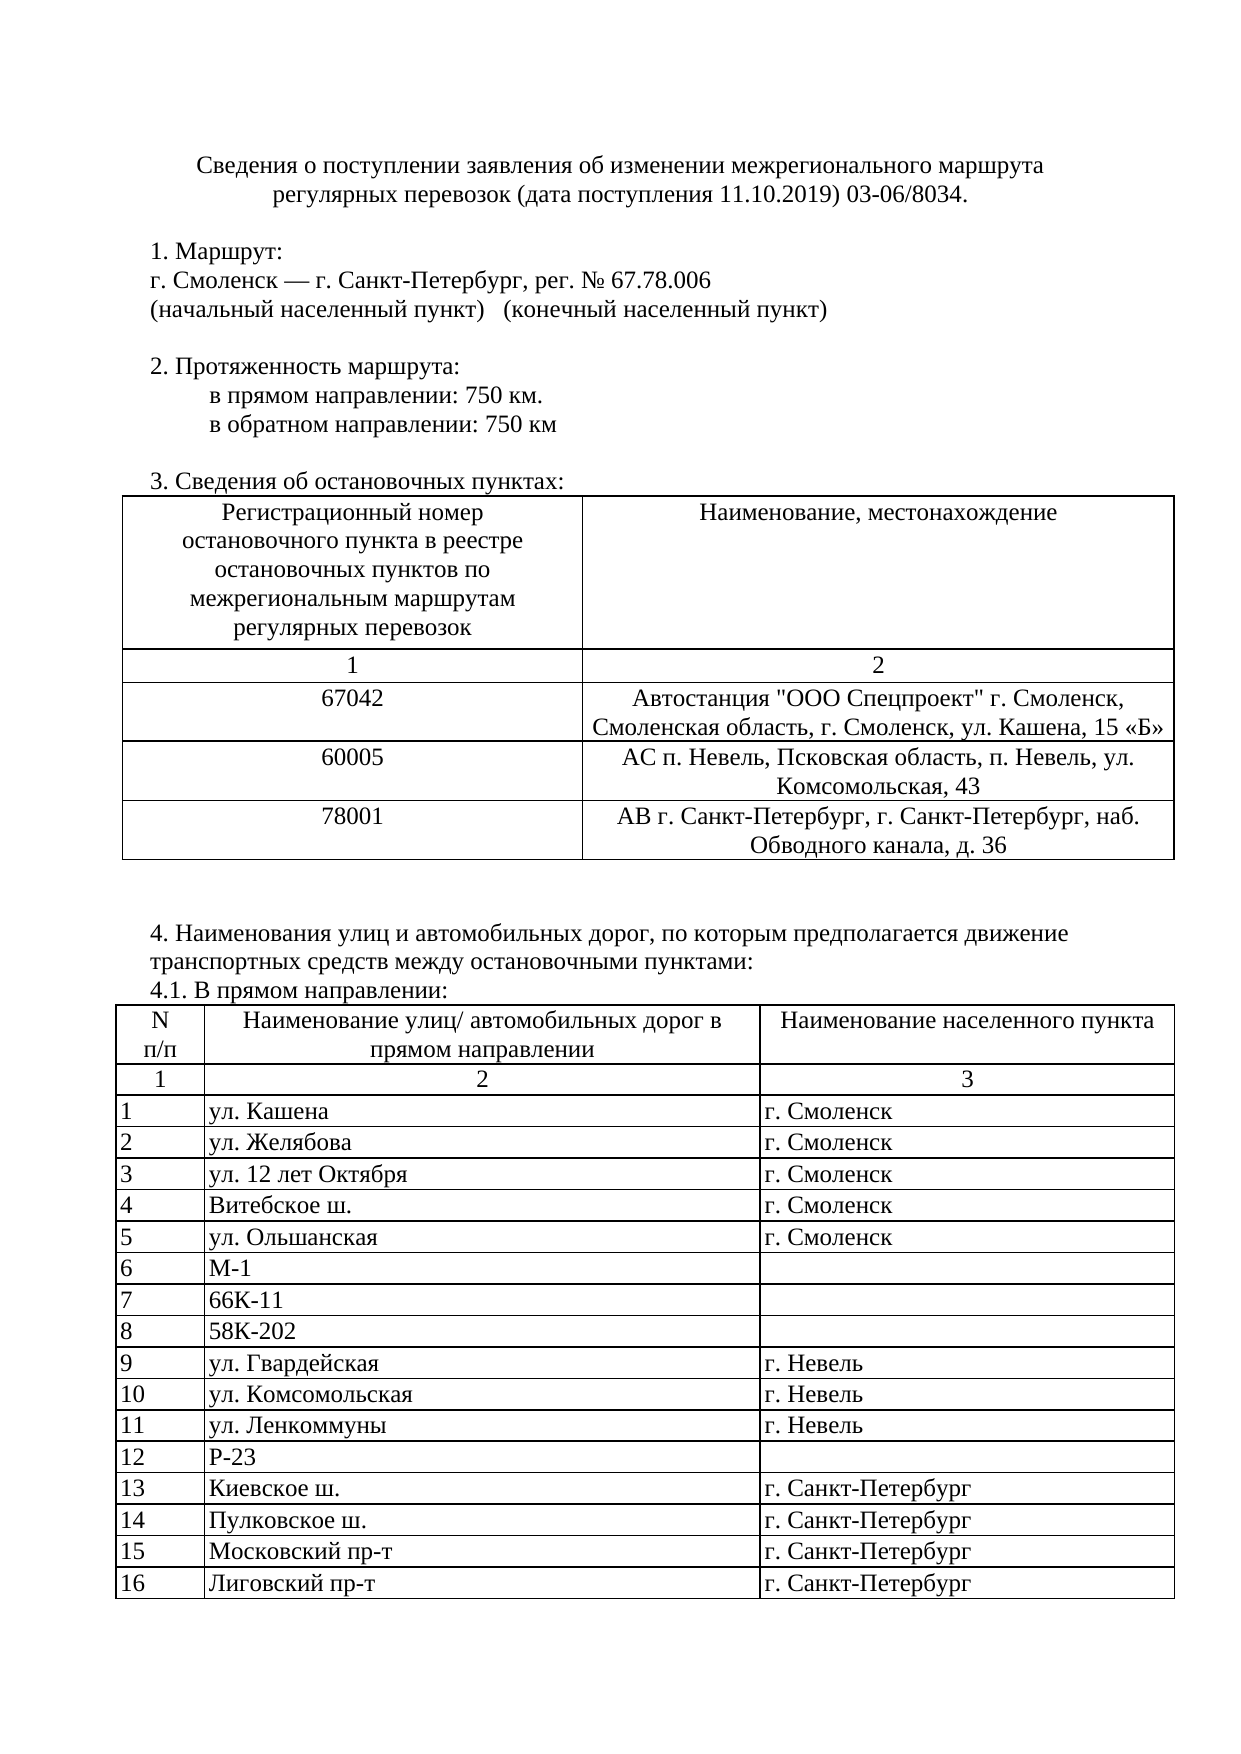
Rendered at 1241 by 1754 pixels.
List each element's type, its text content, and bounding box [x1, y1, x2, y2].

table_cell г. Санкт-Петербург [761, 1505, 1174, 1535]
table_cell 8 [117, 1316, 204, 1346]
table_cell 2 [117, 1127, 204, 1157]
text 1. Маршрут: [150, 236, 1090, 265]
table_cell ул. Кашена [205, 1096, 759, 1126]
table_header Наименование улиц/ автомобильных дорог в прямом направлении [205, 1006, 759, 1063]
table_cell 6 [117, 1253, 204, 1283]
table_cell 12 [117, 1442, 204, 1472]
table_cell АВ г. Санкт-Петербург, г. Санкт-Петербург, наб. Обводного канала, д. 36 [583, 801, 1173, 858]
table_header Регистрационный номер остановочного пункта в реестре остановочных пунктов по межрегиональным маршрутам регулярных перевозок [123, 497, 582, 648]
table_cell 60005 [123, 742, 582, 799]
table_cell М-1 [205, 1253, 759, 1283]
text г. Смоленск — г. Санкт-Петербург, рег. № 67.78.006 [150, 265, 1090, 294]
table_cell 13 [117, 1473, 204, 1503]
table_cell [761, 1285, 1174, 1314]
table_header N п/п [117, 1006, 204, 1063]
table_cell 3 [117, 1159, 204, 1189]
text 2. Протяженность маршрута: [150, 351, 1090, 380]
table_cell ул. Ленкоммуны [205, 1411, 759, 1440]
table_cell г. Невель [761, 1379, 1174, 1409]
table_cell 1 [117, 1096, 204, 1126]
text в прямом направлении: 750 км. [150, 380, 1090, 409]
table_cell 4 [117, 1190, 204, 1220]
table_cell Лиговский пр-т [205, 1568, 759, 1598]
table_cell 58К-202 [205, 1316, 759, 1346]
table_cell г. Смоленск [761, 1222, 1174, 1252]
table_cell [761, 1253, 1174, 1283]
table_cell ул. Ольшанская [205, 1222, 759, 1252]
text 4.1. В прямом направлении: [150, 975, 1090, 1004]
table_header Наименование населенного пункта [761, 1006, 1174, 1063]
table_cell 78001 [123, 801, 582, 858]
table_cell 1 [123, 650, 582, 681]
table_cell 2 [583, 650, 1173, 681]
table_cell г. Смоленск [761, 1190, 1174, 1220]
table_cell г. Смоленск [761, 1127, 1174, 1157]
table_cell [761, 1316, 1174, 1346]
text в обратном направлении: 750 км [150, 409, 1090, 437]
table_cell г. Санкт-Петербург [761, 1536, 1174, 1566]
table_cell 7 [117, 1285, 204, 1314]
table_cell г. Санкт-Петербург [761, 1568, 1174, 1598]
table_cell 15 [117, 1536, 204, 1566]
table_cell 9 [117, 1348, 204, 1377]
table_header Наименование, местонахождение [583, 497, 1173, 648]
table_cell 67042 [123, 683, 582, 740]
table_cell 5 [117, 1222, 204, 1252]
table_cell 3 [761, 1065, 1174, 1094]
table_cell г. Невель [761, 1411, 1174, 1440]
table_cell ул. Комсомольская [205, 1379, 759, 1409]
table_cell 14 [117, 1505, 204, 1535]
table_cell Витебское ш. [205, 1190, 759, 1220]
table_cell г. Невель [761, 1348, 1174, 1377]
text (начальный населенный пункт) (конечный населенный пункт) [150, 294, 1090, 322]
table_cell 10 [117, 1379, 204, 1409]
table_cell ул. 12 лет Октября [205, 1159, 759, 1189]
table_cell Р-23 [205, 1442, 759, 1472]
table_cell г. Смоленск [761, 1159, 1174, 1189]
table_cell 11 [117, 1411, 204, 1440]
table_cell г. Санкт-Петербург [761, 1473, 1174, 1503]
table_cell 2 [205, 1065, 759, 1094]
text 4. Наименования улиц и автомобильных дорог, по которым предполагается движение транспортных средств между остановочными пунктами: [150, 918, 1090, 975]
table_cell Автостанция "ООО Спецпроект" г. Смоленск, Смоленская область, г. Смоленск, ул. Кашена, 15 «Б» [583, 683, 1173, 740]
table_cell Киевское ш. [205, 1473, 759, 1503]
table_cell Пулковское ш. [205, 1505, 759, 1535]
table_cell г. Смоленск [761, 1096, 1174, 1126]
table_cell 66К-11 [205, 1285, 759, 1314]
table_cell ул. Желябова [205, 1127, 759, 1157]
table_cell Московский пр-т [205, 1536, 759, 1566]
table_cell ул. Гвардейская [205, 1348, 759, 1377]
table_cell 16 [117, 1568, 204, 1598]
table_cell 1 [117, 1065, 204, 1094]
table_cell АС п. Невель, Псковская область, п. Невель, ул. Комсомольская, 43 [583, 742, 1173, 799]
table_cell [761, 1442, 1174, 1472]
text Сведения о поступлении заявления об изменении межрегионального маршрута регулярных перевозок (дата поступления 11.10.2019) 03-06/8034. [150, 150, 1090, 207]
text 3. Сведения об остановочных пунктах: [150, 466, 1090, 495]
